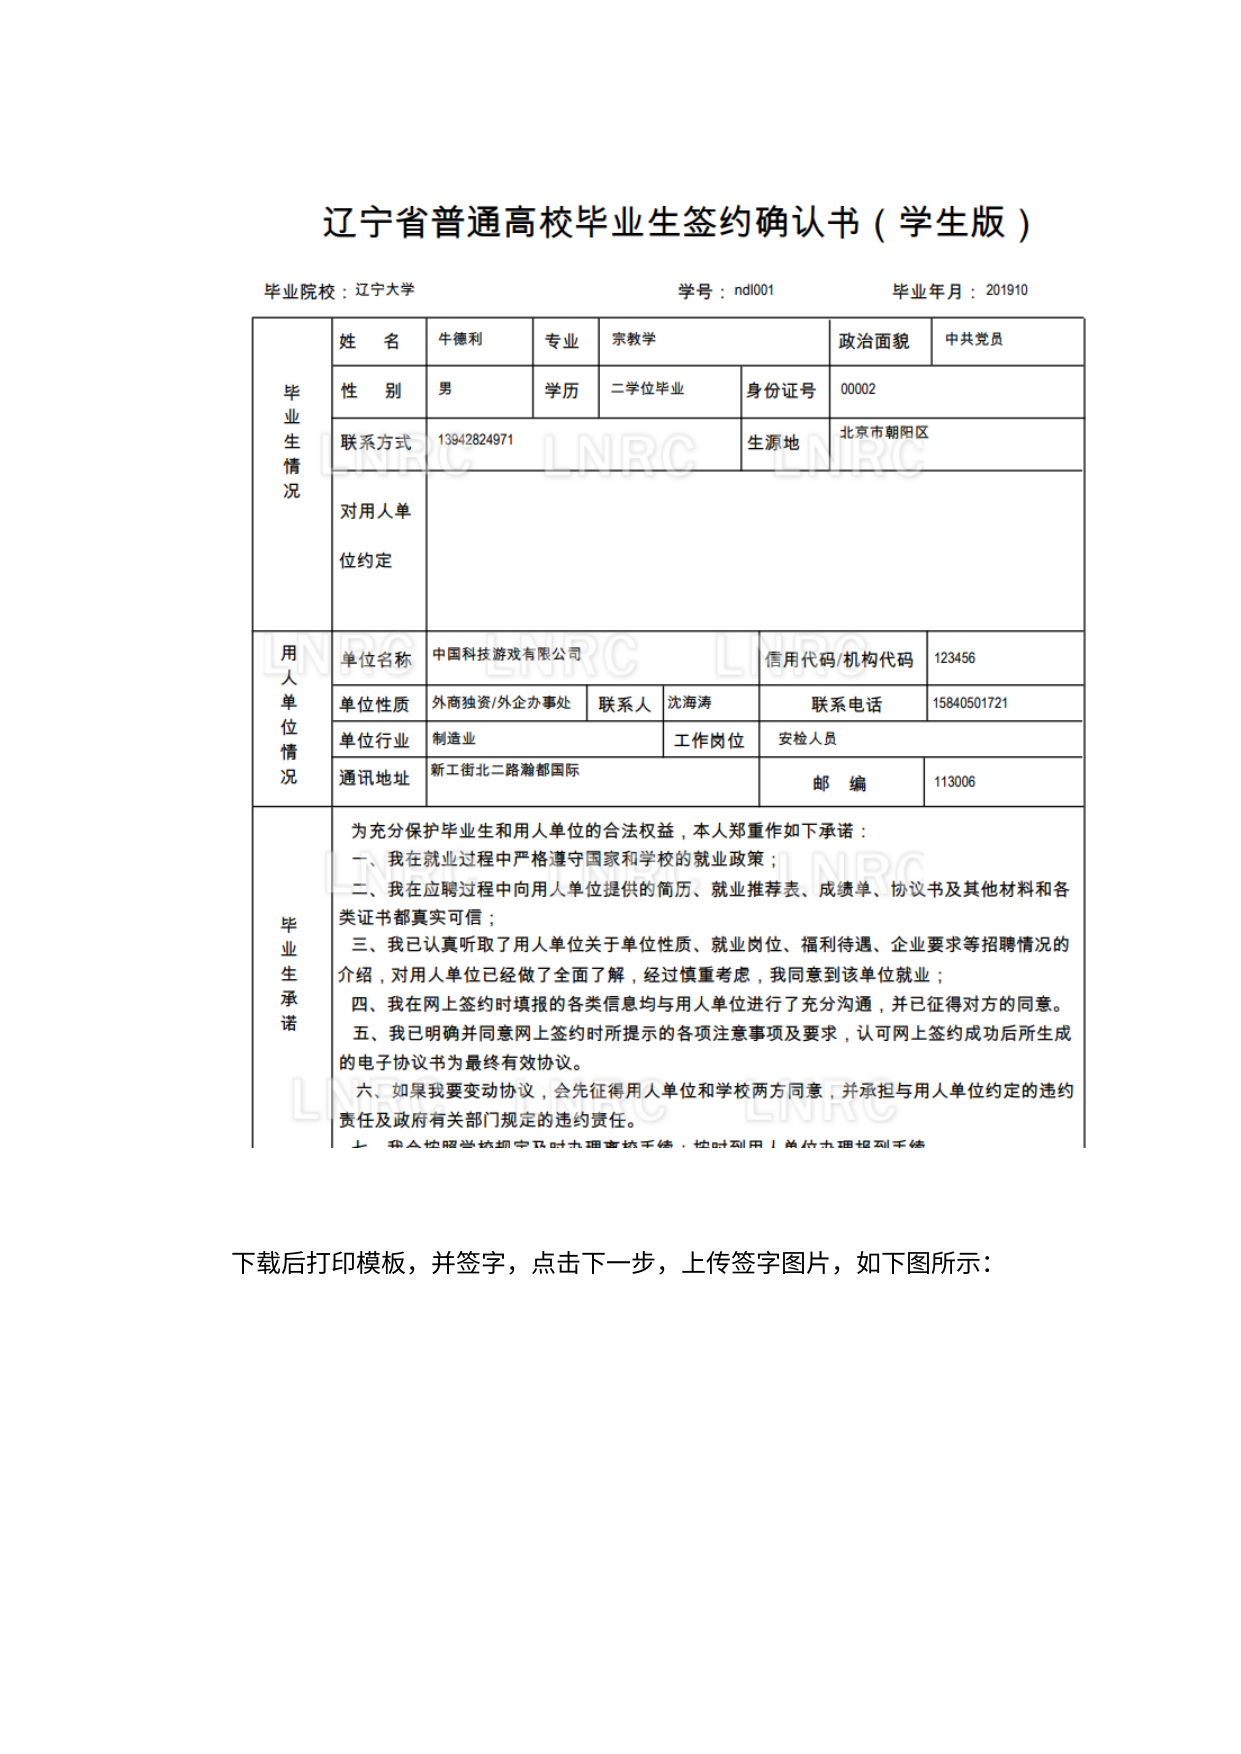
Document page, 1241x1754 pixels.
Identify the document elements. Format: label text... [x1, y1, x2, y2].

text 下载后打印模板，并签字，点击下一步，上传签字图片，如下图所示： [187, 1229, 1053, 1294]
picture [231, 162, 1097, 1148]
